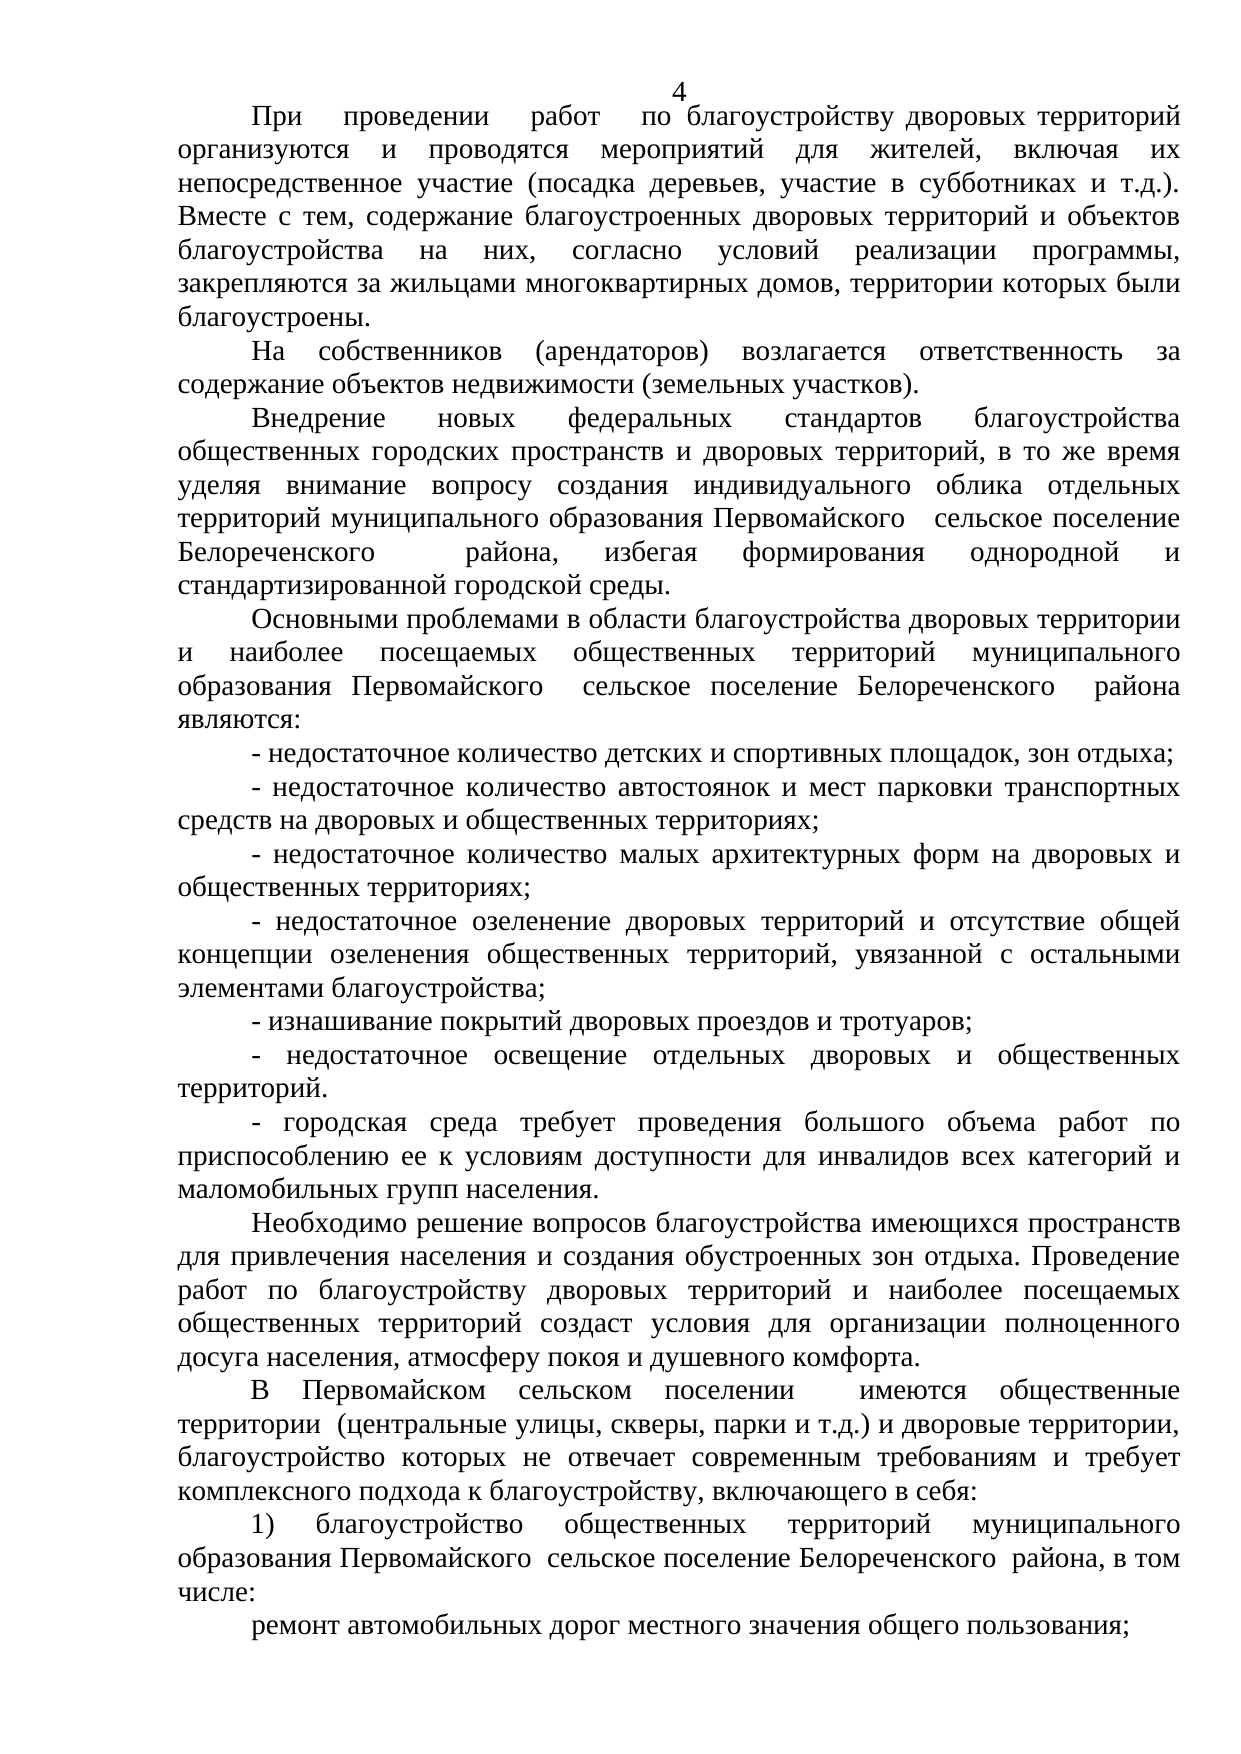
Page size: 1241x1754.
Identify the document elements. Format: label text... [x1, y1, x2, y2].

text Необходимо решение вопросов благоустройства имеющихся пространств для привлечения населения и создания обустроенных зон отдыха. Проведение работ по благоустройству дворовых территорий и наиболее посещаемых общественных территорий создаст условия для организации полноценного досуга населения, атмосферу покоя и душевного комфорта. [177, 1205, 1181, 1372]
text - изнашивание покрытий дворовых проездов и тротуаров; [177, 1003, 1181, 1037]
text В Первомайском сельском поселении имеются общественные территории (центральные улицы, скверы, парки и т.д.) и дворовые территории, благоустройство которых не отвечает современным требованиям и требует комплексного подхода к благоустройству, включающего в себя: [177, 1372, 1181, 1507]
text ремонт автомобильных дорог местного значения общего пользования; [177, 1607, 1181, 1641]
text При проведении работ по благоустройству дворовых территорий организуются и проводятся мероприятий для жителей, включая их непосредственное участие (посадка деревьев, участие в субботниках и т.д.). Вместе с тем, содержание благоустроенных дворовых территорий и объектов благоустройства на них, согласно условий реализации программы, закрепляются за жильцами многоквартирных домов, территории которых были благоустроены. [177, 98, 1181, 333]
text Внедрение новых федеральных стандартов благоустройства общественных городских пространств и дворовых территорий, в то же время уделяя внимание вопросу создания индивидуального облика отдельных территорий муниципального образования Первомайского сельское поселение Белореченского района, избегая формирования однородной и стандартизированной городской среды. [177, 400, 1181, 601]
text - недостаточное озеленение дворовых территорий и отсутствие общей концепции озеленения общественных территорий, увязанной с остальными элементами благоустройства; [177, 903, 1181, 1003]
text - городская среда требует проведения большого объема работ по приспособлению ее к условиям доступности для инвалидов всех категорий и маломобильных групп населения. [177, 1104, 1181, 1205]
text - недостаточное количество автостоянок и мест парковки транспортных средств на дворовых и общественных территориях; [177, 769, 1181, 836]
text - недостаточное освещение отдельных дворовых и общественных территорий. [177, 1037, 1181, 1104]
text - недостаточное количество малых архитектурных форм на дворовых и общественных территориях; [177, 836, 1181, 903]
text - недостаточное количество детских и спортивных площадок, зон отдыха; [177, 735, 1181, 769]
text На собственников (арендаторов) возлагается ответственность за содержание объектов недвижимости (земельных участков). [177, 333, 1181, 400]
text 1) благоустройство общественных территорий муниципального образования Первомайского сельское поселение Белореченского района, в том числе: [177, 1507, 1181, 1607]
text Основными проблемами в области благоустройства дворовых территории и наиболее посещаемых общественных территорий муниципального образования Первомайского сельское поселение Белореченского района являются: [177, 601, 1181, 735]
